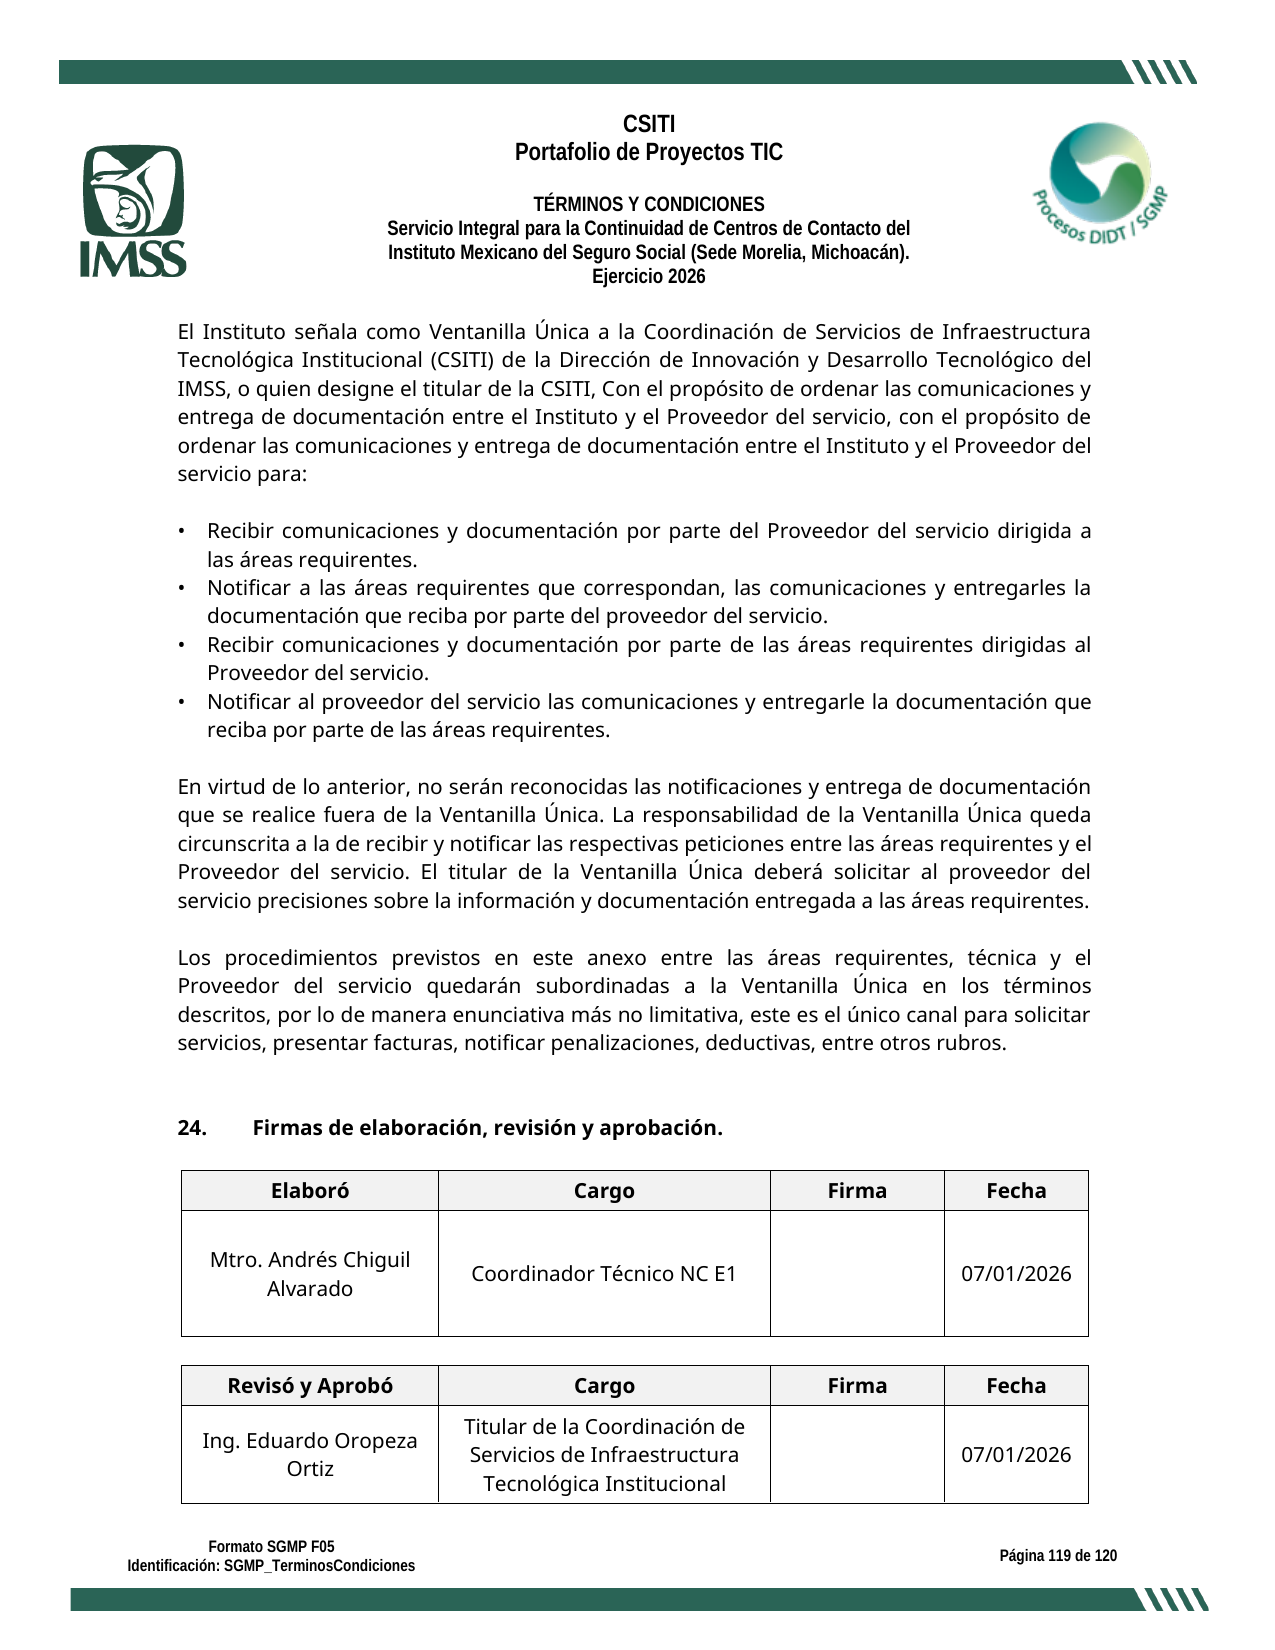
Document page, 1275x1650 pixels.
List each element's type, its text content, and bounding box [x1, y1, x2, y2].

table_cell [771, 1406, 944, 1502]
picture [59, 60, 1197, 84]
table_header Fecha [945, 1366, 1088, 1405]
subtitle Firmas de elaboración, revisión y aprobación. [177, 1113, 1093, 1142]
picture [1030, 118, 1169, 245]
table_cell Mtro. Andrés Chiguil Alvarado [182, 1211, 438, 1336]
table_cell Ing. Eduardo Oropeza Ortiz [182, 1406, 438, 1502]
text • Recibir comunicaciones y documentación por parte del Proveedor del servicio dirigida a las áreas requirentes. [177, 516, 1093, 573]
table_header Firma [771, 1171, 944, 1210]
text • Notificar a las áreas requirentes que correspondan, las comunicaciones y entregarles la documentación que reciba por parte del proveedor del servicio. [177, 573, 1093, 630]
table_cell Titular de la Coordinación de Servicios de Infraestructura Tecnológica Institucional [439, 1406, 770, 1502]
table_header Revisó y Aprobó [182, 1366, 438, 1405]
text El Instituto señala como Ventanilla Única a la Coordinación de Servicios de Infraestructura Tecnológica Institucional (CSITI) de la Dirección de Innovación y Desarrollo Tecnológico del IMSS, o quien designe el titular de la CSITI, Con el propósito de ordenar las comunicaciones y entrega de documentación entre el Instituto y el Proveedor del servicio, con el propósito de ordenar las comunicaciones y entrega de documentación entre el Instituto y el Proveedor del servicio para: [177, 317, 1093, 488]
table_header Cargo [439, 1366, 770, 1405]
text • Notificar al proveedor del servicio las comunicaciones y entregarle la documentación que reciba por parte de las áreas requirentes. [177, 687, 1093, 744]
text En virtud de lo anterior, no serán reconocidas las notificaciones y entrega de documentación que se realice fuera de la Ventanilla Única. La responsabilidad de la Ventanilla Única queda circunscrita a la de recibir y notificar las respectivas peticiones entre las áreas requirentes y el Proveedor del servicio. El titular de la Ventanilla Única deberá solicitar al proveedor del servicio precisiones sobre la información y documentación entregada a las áreas requirentes. [177, 772, 1093, 914]
text • Recibir comunicaciones y documentación por parte de las áreas requirentes dirigidas al Proveedor del servicio. [177, 630, 1093, 687]
table_header Elaboró [182, 1171, 438, 1210]
table_cell 07/01/2026 [945, 1211, 1088, 1336]
table_cell Coordinador Técnico NC E1 [439, 1211, 770, 1336]
picture [70, 1588, 1209, 1611]
table_header Fecha [945, 1171, 1088, 1210]
table_cell 07/01/2026 [945, 1406, 1088, 1502]
table_header Firma [771, 1366, 944, 1405]
table_cell [771, 1211, 944, 1336]
table_header Cargo [439, 1171, 770, 1210]
text Los procedimientos previstos en este anexo entre las áreas requirentes, técnica y el Proveedor del servicio quedarán subordinadas a la Ventanilla Única en los términos descritos, por lo de manera enunciativa más no limitativa, este es el único canal para solicitar servicios, presentar facturas, notificar penalizaciones, deductivas, entre otros rubros. [177, 943, 1093, 1057]
picture [78, 143, 187, 277]
